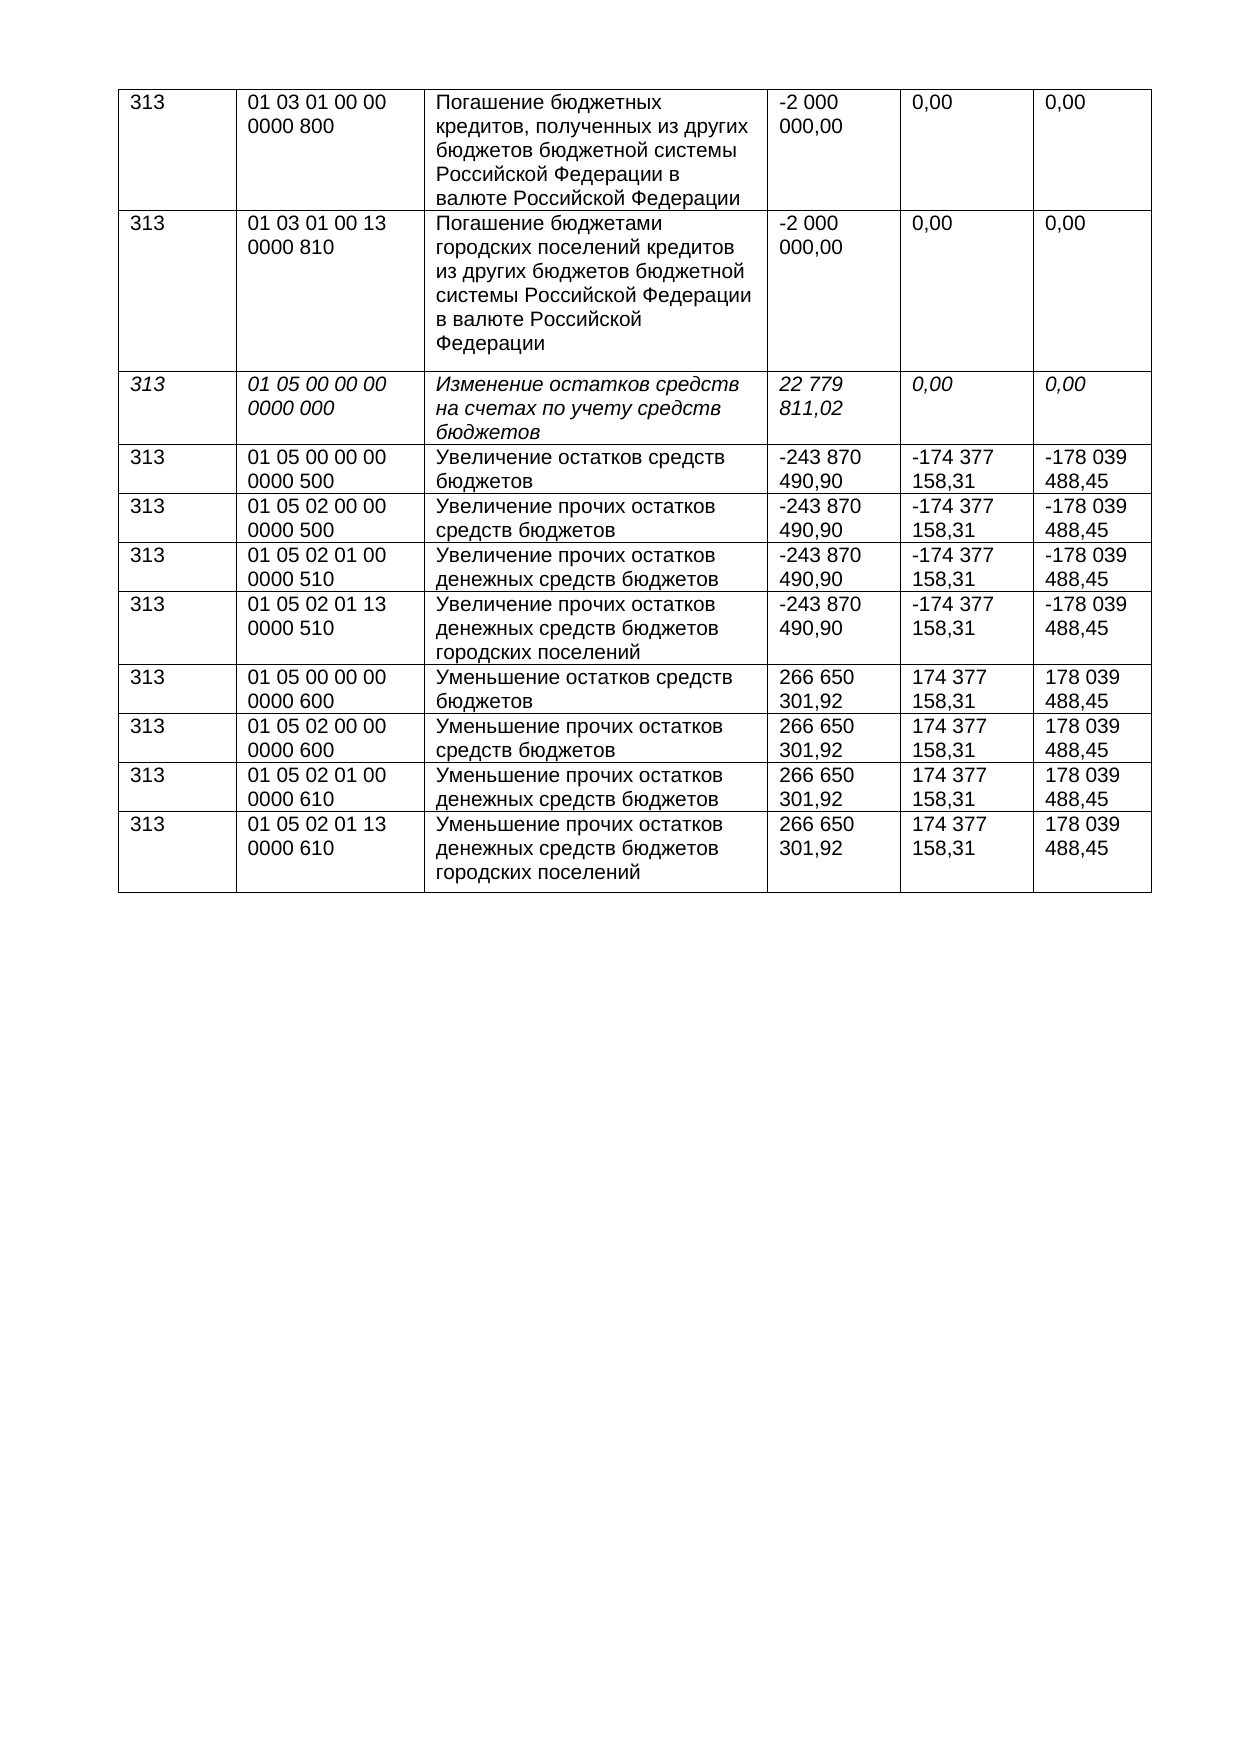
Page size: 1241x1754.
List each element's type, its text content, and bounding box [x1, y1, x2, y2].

table_cell -174 377 158,31 [901, 494, 1033, 542]
table_cell -243 870 490,90 [768, 445, 900, 493]
table_cell 01 05 02 01 13 0000 610 [237, 812, 424, 892]
table_cell 313 [119, 445, 236, 493]
table_cell Уменьшение прочих остатков денежных средств бюджетов [425, 763, 767, 811]
table_cell -243 870 490,90 [768, 592, 900, 664]
table_cell 266 650 301,92 [768, 763, 900, 811]
table_cell 01 05 00 00 00 0000 500 [237, 445, 424, 493]
table_cell -243 870 490,90 [768, 543, 900, 591]
table_cell Увеличение прочих остатков денежных средств бюджетов [425, 543, 767, 591]
table_cell -2 000 000,00 [768, 211, 900, 371]
table_cell 178 039 488,45 [1034, 714, 1151, 762]
table_cell Увеличение прочих остатков средств бюджетов [425, 494, 767, 542]
table_cell 178 039 488,45 [1034, 665, 1151, 713]
table_cell 313 [119, 592, 236, 664]
table_cell -2 000 000,00 [768, 90, 900, 209]
table_cell 01 05 00 00 00 0000 000 [237, 372, 424, 444]
table_cell 01 05 02 01 00 0000 610 [237, 763, 424, 811]
table_cell 01 05 00 00 00 0000 600 [237, 665, 424, 713]
table_cell 174 377 158,31 [901, 714, 1033, 762]
table_cell -178 039 488,45 [1034, 543, 1151, 591]
table_cell 0,00 [1034, 372, 1151, 444]
table_cell Увеличение прочих остатков денежных средств бюджетов городских поселений [425, 592, 767, 664]
table_cell 0,00 [1034, 90, 1151, 209]
table_cell 01 05 02 01 13 0000 510 [237, 592, 424, 664]
table_cell 0,00 [901, 211, 1033, 371]
table_cell -174 377 158,31 [901, 592, 1033, 664]
table_cell 178 039 488,45 [1034, 812, 1151, 892]
table_cell 0,00 [901, 90, 1033, 209]
table_cell 313 [119, 665, 236, 713]
table_cell 0,00 [901, 372, 1033, 444]
table_cell Погашение бюджетами городских поселений кредитов из других бюджетов бюджетной системы Российской Федерации в валюте Российской Федерации [425, 211, 767, 371]
table_cell -174 377 158,31 [901, 543, 1033, 591]
table_cell 01 03 01 00 00 0000 800 [237, 90, 424, 209]
table_cell 01 05 02 00 00 0000 600 [237, 714, 424, 762]
table_cell 01 03 01 00 13 0000 810 [237, 211, 424, 371]
table_cell Увеличение остатков средств бюджетов [425, 445, 767, 493]
table_cell 313 [119, 90, 236, 209]
table_cell 266 650 301,92 [768, 665, 900, 713]
table_cell Уменьшение прочих остатков средств бюджетов [425, 714, 767, 762]
table_cell 313 [119, 494, 236, 542]
table_cell 178 039 488,45 [1034, 763, 1151, 811]
table_cell 313 [119, 211, 236, 371]
table_cell -178 039 488,45 [1034, 494, 1151, 542]
table_cell -178 039 488,45 [1034, 592, 1151, 664]
table_cell -243 870 490,90 [768, 494, 900, 542]
table_cell Погашение бюджетных кредитов, полученных из других бюджетов бюджетной системы Российской Федерации в валюте Российской Федерации [425, 90, 767, 209]
table_cell 266 650 301,92 [768, 714, 900, 762]
table_cell 01 05 02 00 00 0000 500 [237, 494, 424, 542]
table_cell 174 377 158,31 [901, 665, 1033, 713]
table_cell 22 779 811,02 [768, 372, 900, 444]
table_cell 266 650 301,92 [768, 812, 900, 892]
table_cell -174 377 158,31 [901, 445, 1033, 493]
table_cell 313 [119, 763, 236, 811]
table_cell 0,00 [1034, 211, 1151, 371]
table_cell 313 [119, 372, 236, 444]
table_cell Уменьшение остатков средств бюджетов [425, 665, 767, 713]
table_cell Изменение остатков средств на счетах по учету средств бюджетов [425, 372, 767, 444]
table_cell -178 039 488,45 [1034, 445, 1151, 493]
table_cell 313 [119, 543, 236, 591]
table_cell 01 05 02 01 00 0000 510 [237, 543, 424, 591]
table_cell Уменьшение прочих остатков денежных средств бюджетов городских поселений [425, 812, 767, 892]
table_cell 313 [119, 714, 236, 762]
table_cell 174 377 158,31 [901, 763, 1033, 811]
table_cell 174 377 158,31 [901, 812, 1033, 892]
table_cell 313 [119, 812, 236, 892]
